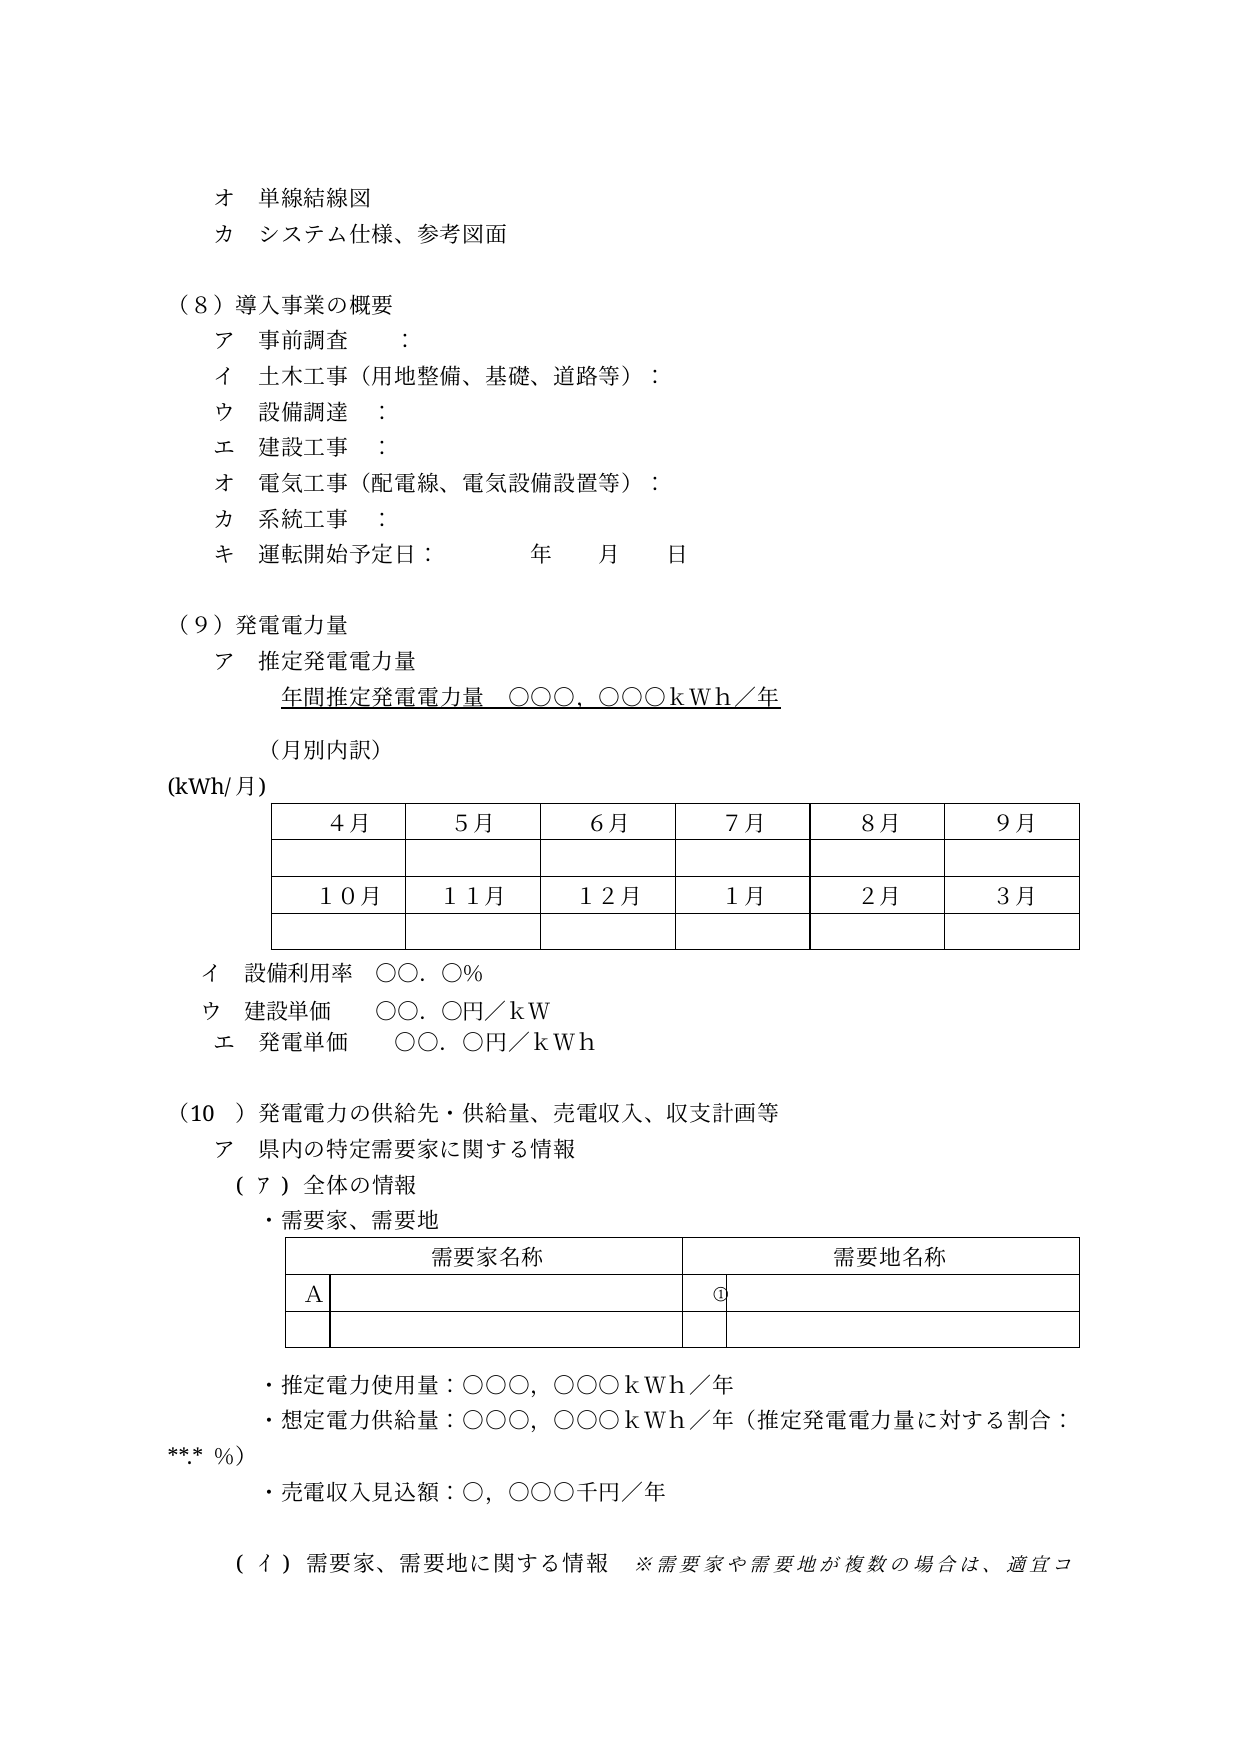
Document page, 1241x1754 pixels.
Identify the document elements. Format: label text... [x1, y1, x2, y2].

text イ 設備利用率 ○○．○％ [181, 968, 1076, 985]
table_cell [331, 1312, 682, 1347]
text ・想定電力供給量：○○○，○○○ｋＷｈ／年（推定発電電力量に対する割合：**.*％） [167, 1402, 1076, 1473]
table_header ５月 [406, 804, 540, 839]
table_header 需要地名称 [683, 1238, 1079, 1274]
table_cell [676, 914, 809, 949]
text カ システム仕様、参考図面 [167, 215, 1076, 250]
table_cell [811, 840, 944, 876]
text ・需要家、需要地 [167, 1202, 1076, 1237]
table_cell [541, 914, 675, 949]
text （月別内訳） (kWh/月) [167, 731, 1076, 803]
text ア 県内の特定需要家に関する情報 [167, 1130, 1076, 1166]
table_cell [272, 914, 405, 949]
text （10）発電電力の供給先・供給量、売電収入、収支計画等 [167, 1095, 1076, 1130]
table_cell ３月 [945, 877, 1079, 913]
table_cell [727, 1312, 1079, 1347]
text エ 建設工事 ： [167, 428, 1076, 464]
text ウ 建設単価 ○○．○円／ｋＷ [181, 1003, 1076, 1023]
table_cell １月 [676, 877, 809, 913]
text エ 発電単価 ○○．○円／ｋＷｈ [200, 1023, 1076, 1059]
text ア 推定発電電力量 [181, 642, 1076, 678]
table_cell [541, 840, 675, 876]
table_cell ２月 [811, 877, 944, 913]
text ・推定電力使用量：○○○，○○○ｋＷｈ／年 [167, 1366, 1076, 1402]
text （８）導入事業の概要 [167, 286, 1076, 322]
text キ 運転開始予定日： 年 月 日 [167, 535, 1076, 571]
text ウ 設備調達 ： [207, 393, 1076, 428]
table_cell Ａ [286, 1275, 329, 1311]
text ・売電収入見込額：○，○○○千円／年 [167, 1473, 1076, 1508]
table_cell [727, 1275, 1079, 1311]
table_cell [945, 914, 1079, 949]
text （９）発電電力量 [167, 607, 1076, 642]
table_cell [272, 840, 405, 876]
table_cell [331, 1275, 682, 1311]
table_cell １２月 [541, 877, 675, 913]
table_header ６月 [541, 804, 675, 839]
text 年間推定発電電力量 ○○○，○○○ｋＷｈ／年 [181, 678, 1076, 713]
table_cell １１月 [406, 877, 540, 913]
table_header ７月 [676, 804, 809, 839]
table_cell [683, 1312, 726, 1347]
table_header ４月 [272, 804, 405, 839]
table_cell ① [683, 1275, 726, 1311]
table_cell [676, 840, 809, 876]
table_cell [286, 1312, 329, 1347]
table_cell １０月 [272, 877, 405, 913]
table_cell [406, 914, 540, 949]
table_header ８月 [811, 804, 944, 839]
table_header ９月 [945, 804, 1079, 839]
table_cell [945, 840, 1079, 876]
text カ 系統工事 ： [167, 500, 1076, 535]
text ア 事前調査 ： [167, 322, 1076, 357]
text オ 電気工事（配電線、電気設備設置等）： [167, 464, 1076, 500]
table_header 需要家名称 [286, 1238, 682, 1274]
text (ｱ) 全体の情報 [167, 1166, 1076, 1202]
table_cell [406, 840, 540, 876]
text オ 単線結線図 [167, 179, 1076, 215]
text イ 土木工事（用地整備、基礎、道路等）： [167, 357, 1076, 393]
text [167, 1544, 1076, 1580]
table_cell [811, 914, 944, 949]
